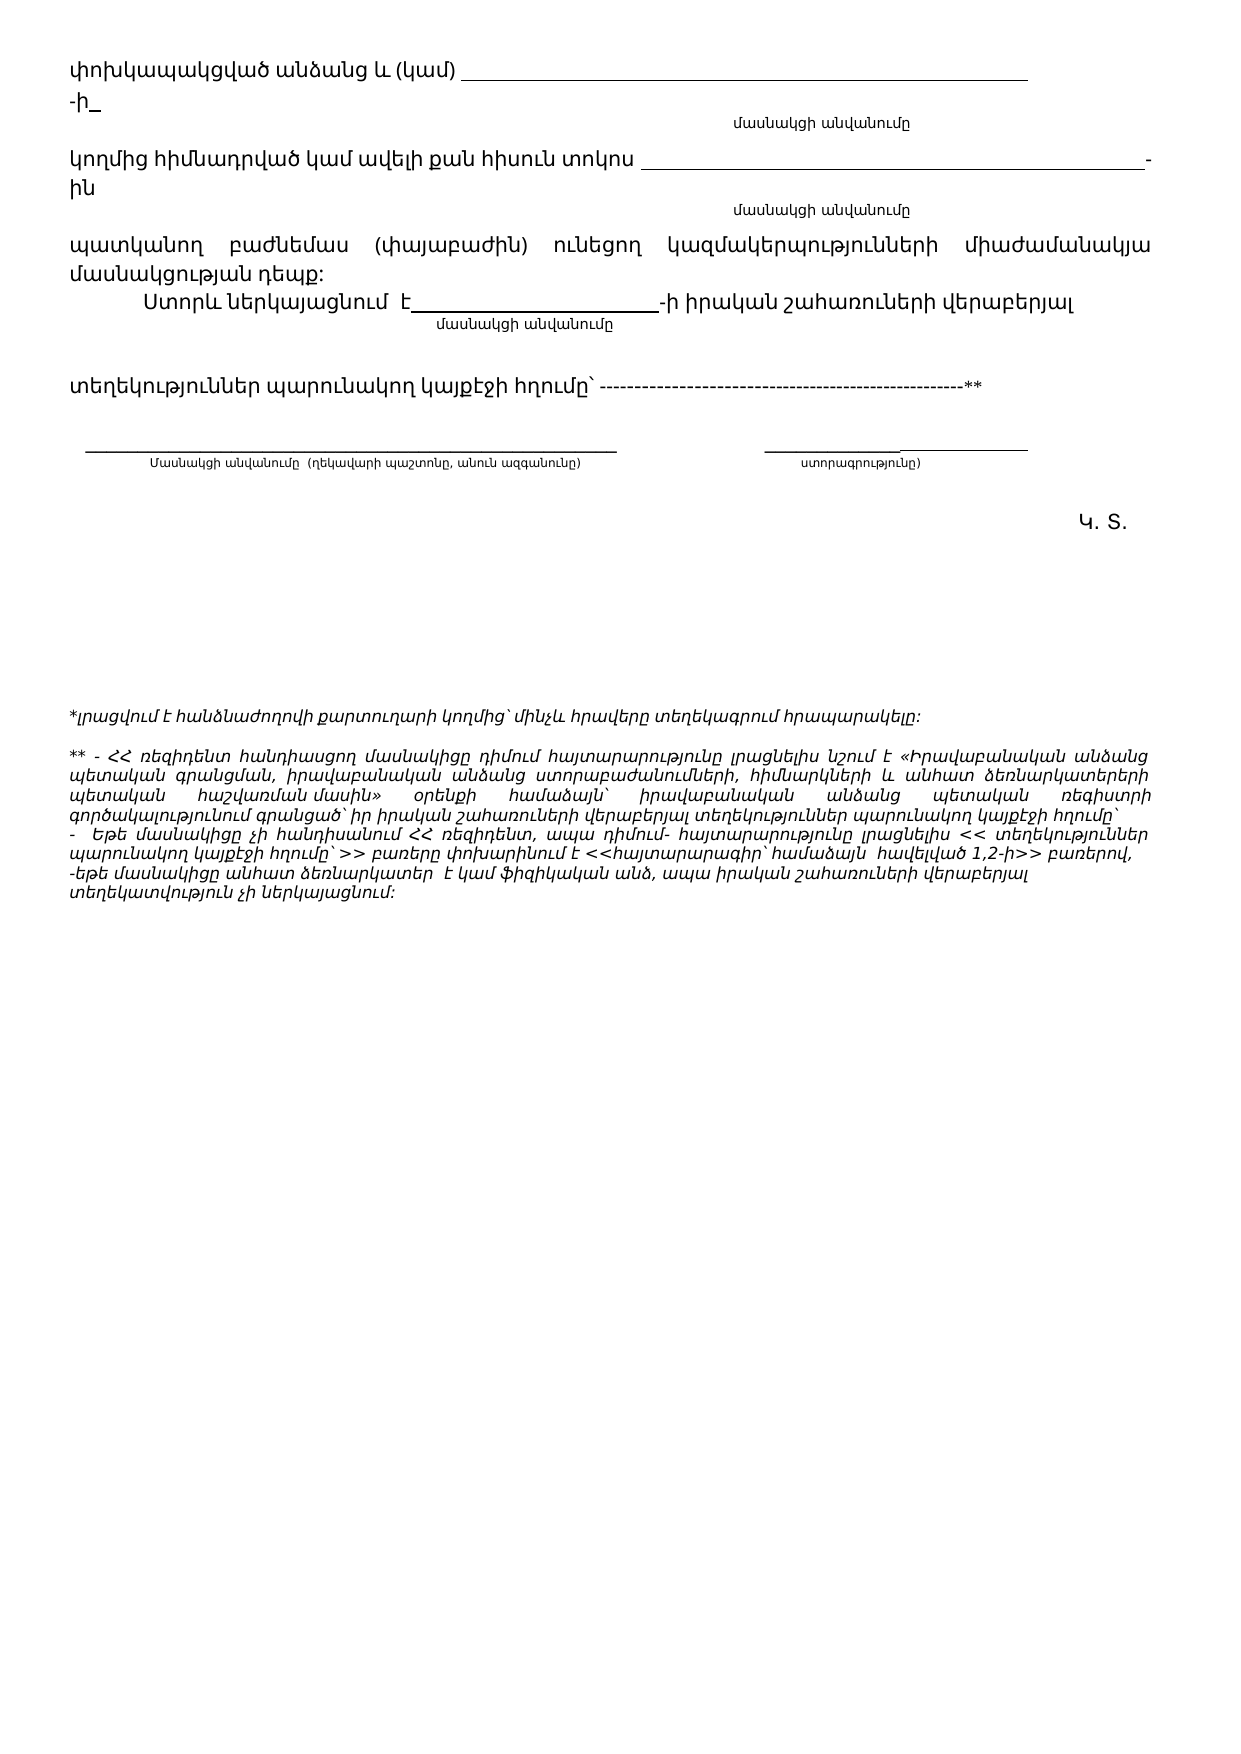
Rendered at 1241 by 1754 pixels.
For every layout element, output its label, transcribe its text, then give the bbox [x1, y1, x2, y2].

text Ստորև ներկայացնում է -ի իրական շահառուների վերաբերյալ [69, 287, 1152, 316]
text -եթե մասնակիցը անհատ ձեռնարկատեր է կամ ֆիզիկական անձ, ապա իրական շահառուների վերաբերյալ տեղեկատվություն չի ներկայացնում: [69, 864, 1152, 902]
text մասնակցի անվանումը [69, 115, 1152, 144]
text տեղեկություններ պարունակող կայքէջի հղումը՝ ----------------------------------------------------** [69, 372, 1152, 400]
text պատկանող բաժնեմաս (փայաբաժին) ունեցող կազմակերպությունների միաժամանակյա մասնակցության դեպք: [69, 230, 1152, 287]
text կողմից հիմնադրված կամ ավելի քան հիսուն տոկոս -ին [69, 144, 1152, 201]
text մասնակցի անվանումը [69, 201, 1152, 230]
text ** - ՀՀ ռեզիդենտ հանդիասցող մասնակիցը դիմում հայտարարությունը լրացնելիս նշում է «Իրավաբանական անձանց պետական գրանցման, իրավաբանական անձանց ստորաբաժանումների, հիմնարկների և անհատ ձեռնարկատերերի պետական հաշվառման մասին» օրենքի համաձայն՝ իրավաբանական անձանց պետական ռեգիստրի գործակալությունում գրանցած՝ իր իրական շահառուների վերաբերյալ տեղեկություններ պարունակող կայքէջի հղումը՝ [69, 746, 1152, 825]
text ___________________________________________________ _____________ Մասնակցի անվանումը (ղեկավարի պաշտոնը, անուն ազգանունը) ստորագրությունը) [69, 429, 1152, 481]
text մասնակցի անվանումը [69, 316, 1152, 345]
text Կ. Տ. [69, 510, 1152, 534]
text փոխկապակցված անձանց և (կամ) -ի [69, 56, 1152, 115]
text *լրացվում է հանձնաժողովի քարտուղարի կողմից` մինչև հրավերը տեղեկագրում հրապարակելը: [69, 704, 1152, 727]
text - Եթե մասնակիցը չի հանդիսանում ՀՀ ռեզիդենտ, ապա դիմում- հայտարարությունը լրացնելիս << տեղեկություններ պարունակող կայքէջի հղումը՝ >> բառերը փոխարինում է <<հայտարարագիր՝ համաձայն հավելված 1,2-ի>> բառերով, [69, 825, 1152, 864]
